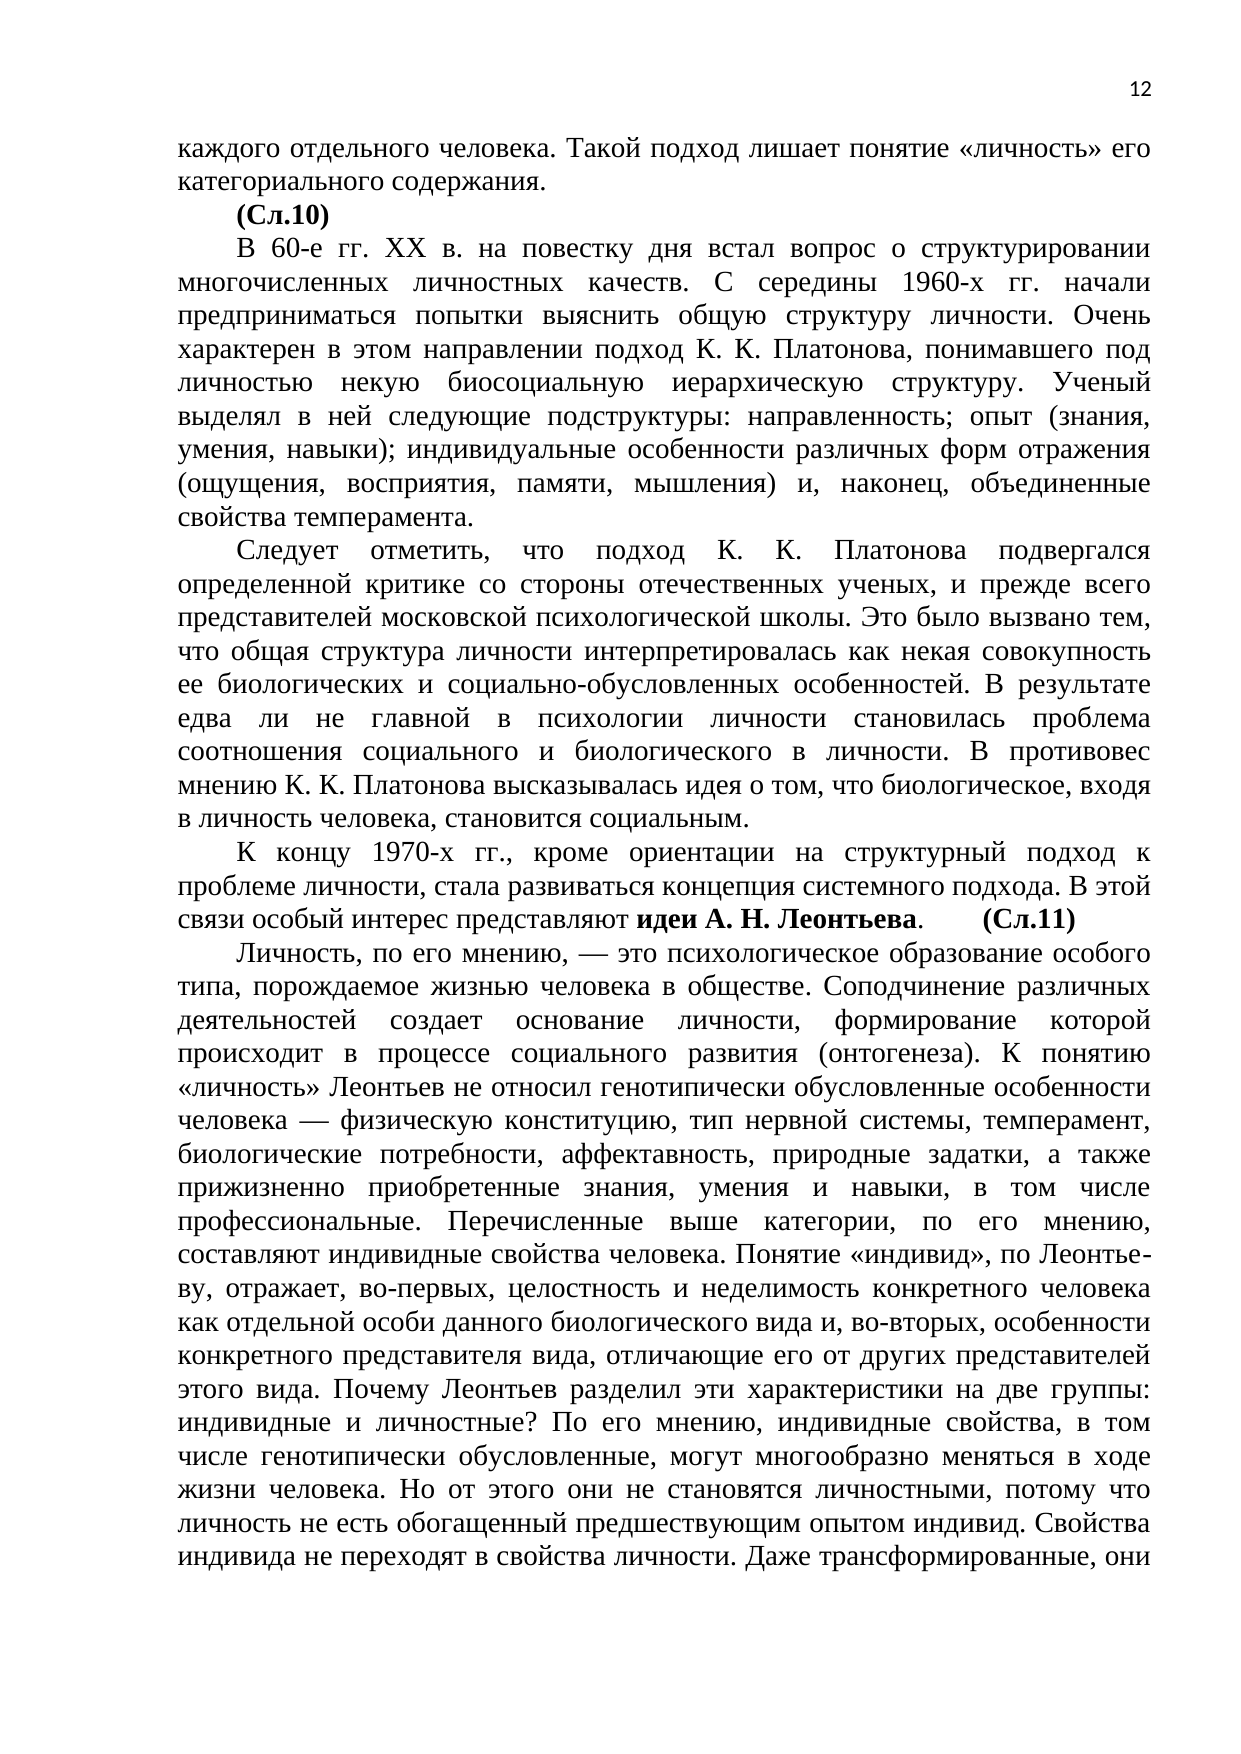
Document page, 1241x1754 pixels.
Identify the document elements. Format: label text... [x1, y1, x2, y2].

text Следует отметить, что подход К. К. Платонова подвергался определенной критике со стороны отечественных ученых, и прежде всего представителей московской психологической школы. Это было вызвано тем, что общая структура личности интерпретировалась как некая совокупность ее биологических и социально-обусловленных особенностей. В результате едва ли не главной в психологии личности становилась проблема соотношения социального и биологического в личности. В противовес мнению К. К. Платонова высказывалась идея о том, что биологическое, входя в личность человека, становится социальным. [177, 532, 1152, 834]
text (Сл.10) [177, 197, 1152, 230]
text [177, 935, 1152, 1572]
text В 60-е гг. XX в. на повестку дня встал вопрос о структурировании многочисленных личностных качеств. С середины 1960-х гг. начали предприниматься попытки выяснить общую структуру личности. Очень характерен в этом направлении подход К. К. Платонова, понимавшего под личностью некую биосоциальную иерархическую структуру. Ученый выделял в ней следующие подструктуры: направленность; опыт (знания, умения, навыки); индивидуальные особенности различных форм отражения (ощущения, восприятия, памяти, мышления) и, наконец, объединенные свойства темперамента. [177, 230, 1152, 532]
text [177, 130, 1152, 197]
text К концу 1970-х гг., кроме ориентации на структурный подход к проблеме личности, стала развиваться концепция системного подхода. В этой связи особый интерес представляют идеи А. Н. Леонтьева. (Сл.11) [177, 834, 1152, 935]
